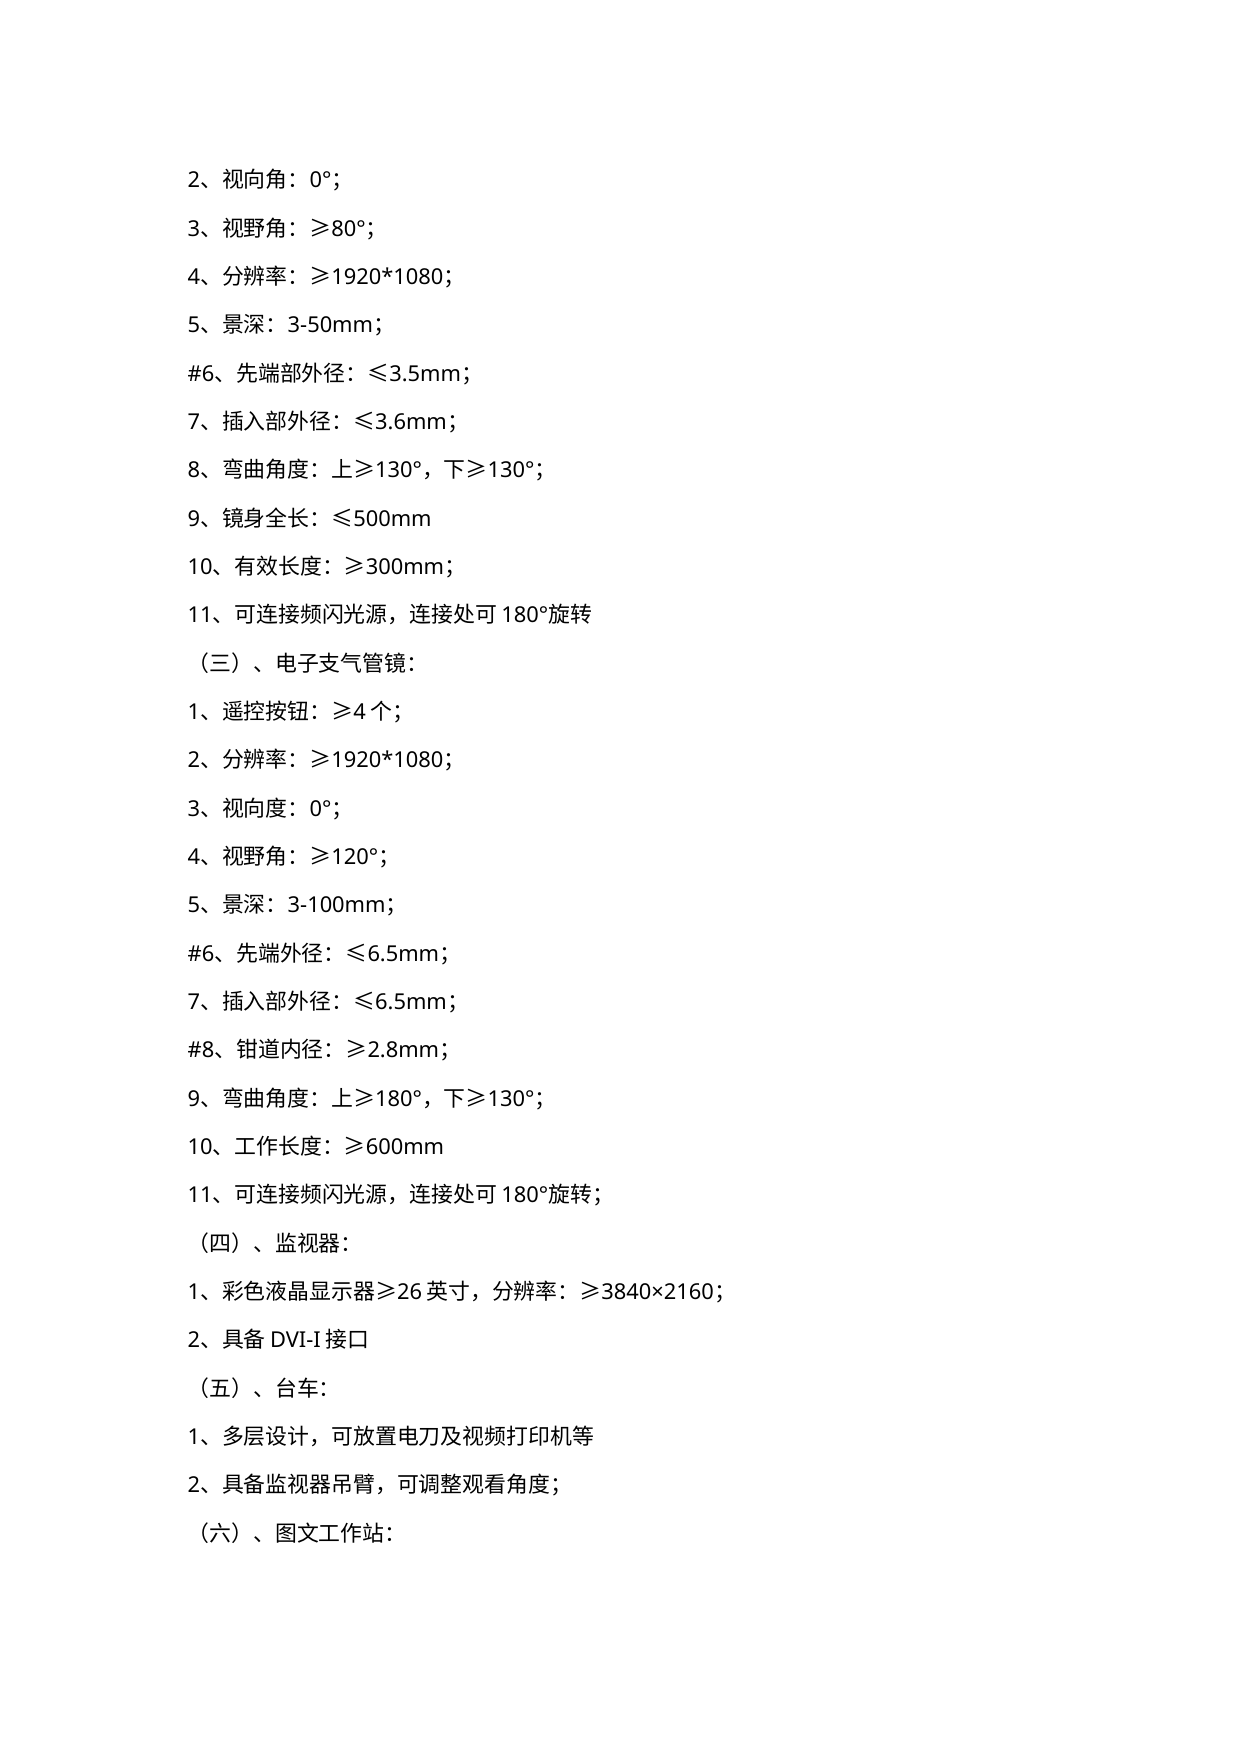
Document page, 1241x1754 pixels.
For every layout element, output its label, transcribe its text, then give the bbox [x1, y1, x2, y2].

text 11、可连接频闪光源，连接处可180°旋转 [187, 597, 1053, 629]
text 2、视向角：0°； [187, 162, 1053, 194]
text #8、钳道内径：≥2.8mm； [187, 1032, 1053, 1064]
text 10、有效长度：≥300mm； [187, 549, 1053, 581]
text 9、镜身全长：≤500mm [187, 500, 1053, 533]
text （三）、电子支气管镜： [187, 645, 1053, 678]
text 4、分辨率：≥1920*1080； [187, 259, 1053, 291]
text 5、景深：3-50mm； [187, 307, 1053, 339]
text 1、彩色液晶显示器≥26英寸，分辨率：≥3840×2160； [187, 1274, 1053, 1306]
text 7、插入部外径：≤6.5mm； [187, 984, 1053, 1016]
text 5、景深：3-100mm； [187, 887, 1053, 919]
text 4、视野角：≥120°； [187, 839, 1053, 871]
text 2、具备DVI-I接口 [187, 1322, 1053, 1354]
text 7、插入部外径：≤3.6mm； [187, 404, 1053, 436]
text #6、先端部外径：≤3.5mm； [187, 355, 1053, 388]
text 3、视向度：0°； [187, 790, 1053, 823]
text （四）、监视器： [187, 1225, 1053, 1258]
text 9、弯曲角度：上≥180°，下≥130°； [187, 1080, 1053, 1113]
text 2、分辨率：≥1920*1080； [187, 742, 1053, 774]
text 10、工作长度：≥600mm [187, 1129, 1053, 1161]
text 1、多层设计，可放置电刀及视频打印机等 [187, 1419, 1053, 1451]
text （六）、图文工作站： [187, 1515, 1053, 1548]
text 11、可连接频闪光源，连接处可180°旋转； [187, 1177, 1053, 1209]
text 2、具备监视器吊臂，可调整观看角度； [187, 1467, 1053, 1499]
text #6、先端外径：≤6.5mm； [187, 935, 1053, 968]
text （五）、台车： [187, 1370, 1053, 1403]
text 3、视野角：≥80°； [187, 210, 1053, 243]
text 1、遥控按钮：≥4个； [187, 694, 1053, 726]
text 8、弯曲角度：上≥130°，下≥130°； [187, 452, 1053, 484]
